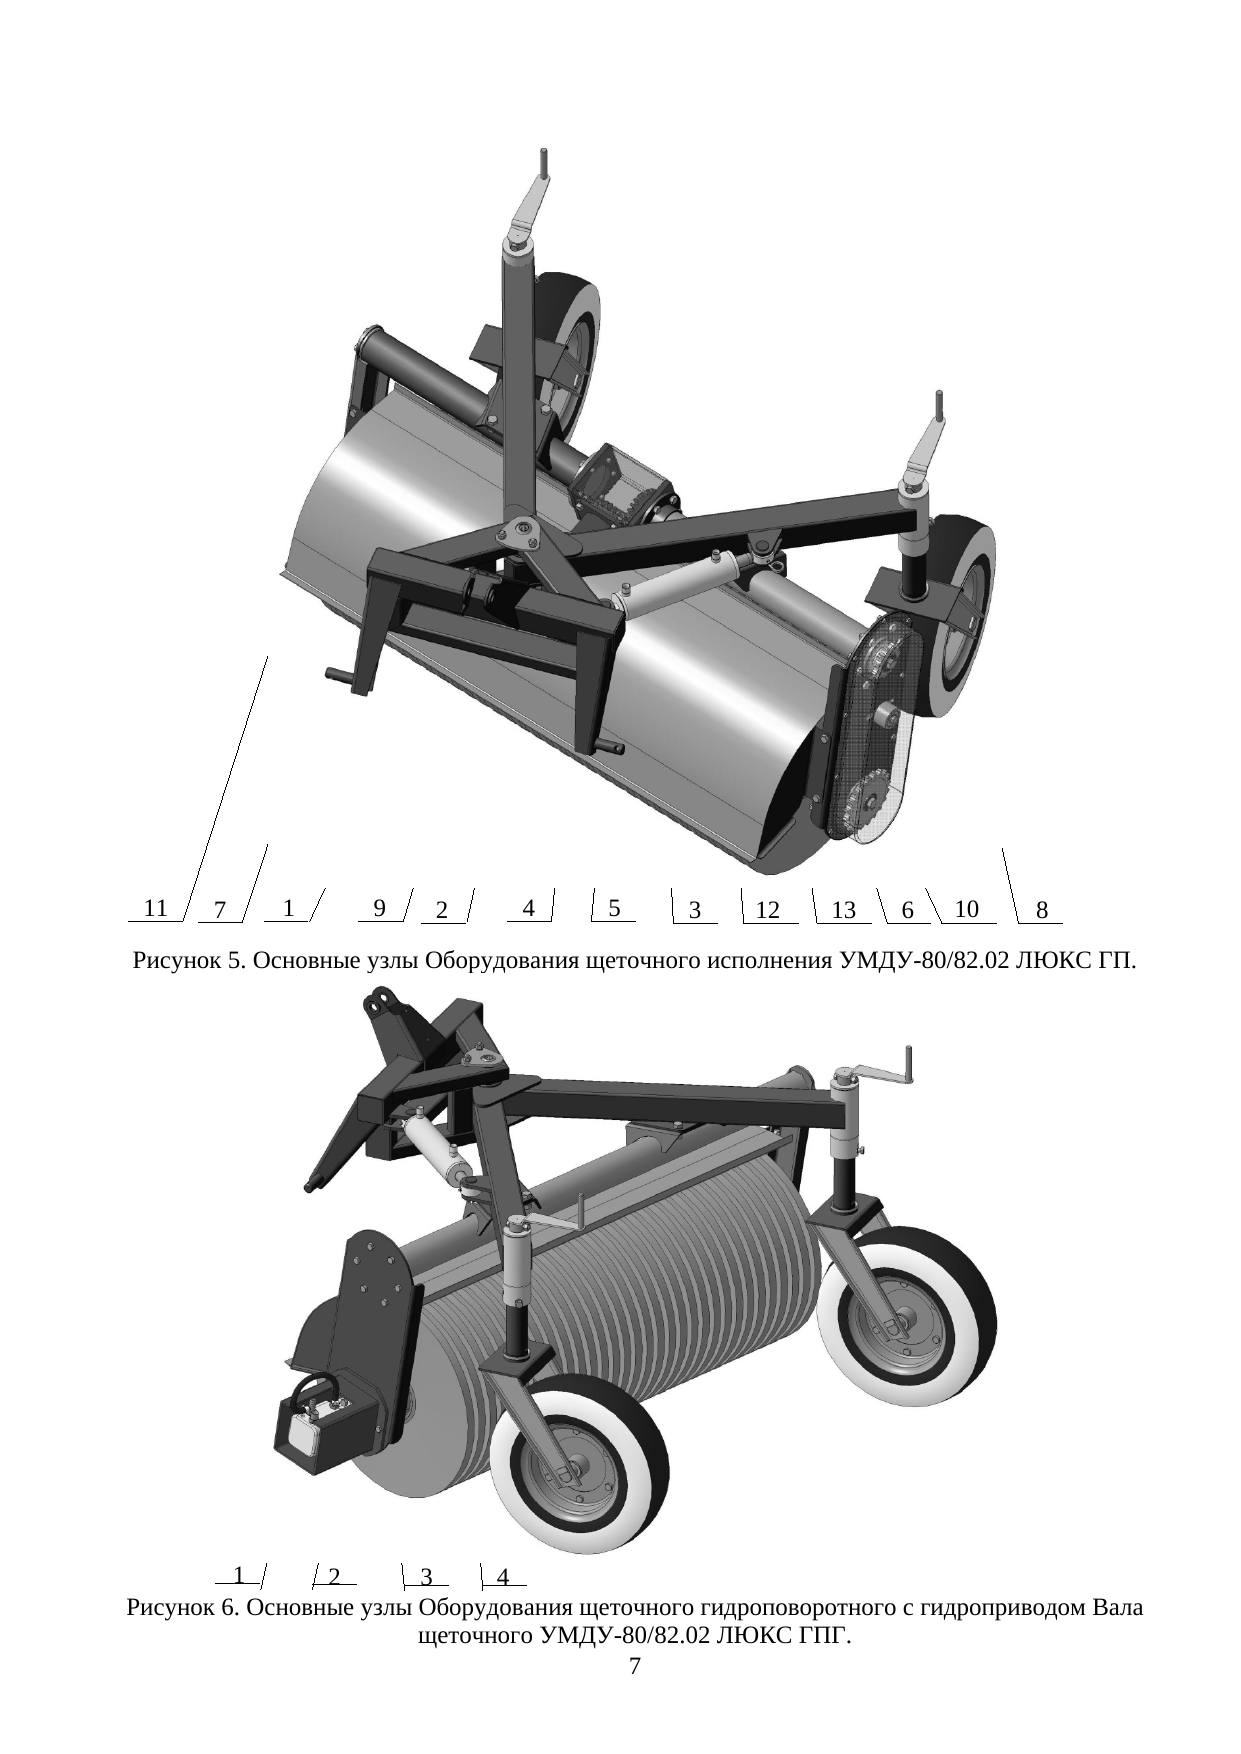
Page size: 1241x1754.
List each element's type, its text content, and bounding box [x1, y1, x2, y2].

text Рисунок 5. Основные узлы Оборудования щеточного исполнения УМДУ-80/82.02 ЛЮКС ГП. [118, 945, 1152, 974]
picture [268, 146, 1002, 888]
picture [266, 973, 1004, 1563]
text Рисунок 6. Основные узлы Оборудования щеточного гидроповоротного с гидроприводом Вала щеточного УМДУ-80/82.02 ЛЮКС ГПГ. [118, 1592, 1152, 1649]
